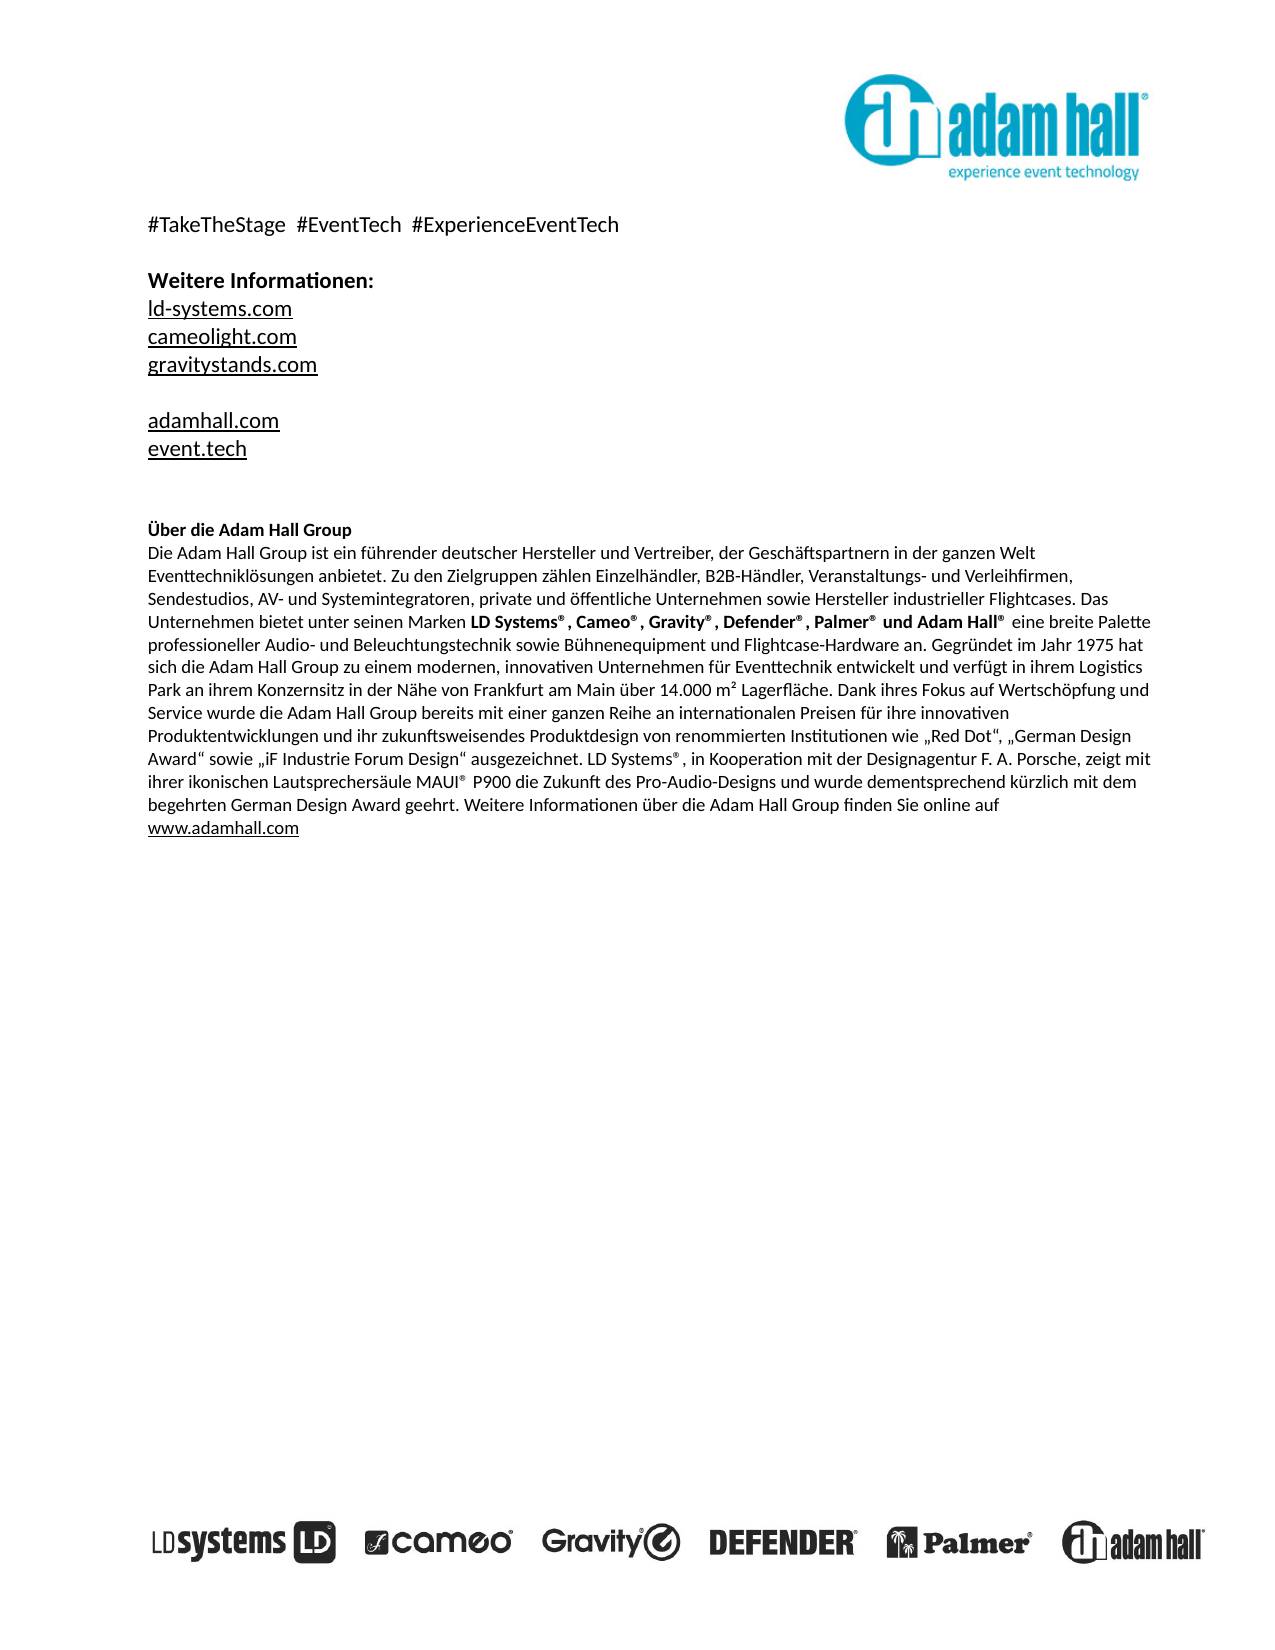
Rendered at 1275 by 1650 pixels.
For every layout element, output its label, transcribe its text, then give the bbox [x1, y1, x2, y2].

text Über die Adam Hall Group [148, 518, 1158, 541]
text gravitystands.com [148, 350, 1158, 378]
text Weitere Informationen: [148, 266, 1158, 294]
text adamhall.com event.tech [148, 406, 1158, 462]
text #LDSystems #YourSoundOurMission #Cameo #ForLumenBeings #ProAudio #ProLighting #Gravity #TakeTheStage #EventTech #ExperienceEventTech [148, 210, 1158, 238]
text Die Adam Hall Group ist ein führender deutscher Hersteller und Vertreiber, der Geschäftspartnern in der ganzen Welt Eventtechniklösungen anbietet. Zu den Zielgruppen zählen Einzelhändler, B2B-Händler, Veranstaltungs- und Verleihfirmen, Sendestudios, AV- und Systemintegratoren, private und öffentliche Unternehmen sowie Hersteller industrieller Flightcases. Das Unternehmen bietet unter seinen Marken LD Systems®, Cameo®, Gravity®, Defender®, Palmer® und Adam Hall® eine breite Palette professioneller Audio- und Beleuchtungstechnik sowie Bühnenequipment und Flightcase-Hardware an. Gegründet im Jahr 1975 hat sich die Adam Hall Group zu einem modernen, innovativen Unternehmen für Eventtechnik entwickelt und verfügt in ihrem Logistics Park an ihrem Konzernsitz in der Nähe von Frankfurt am Main über 14.000 m² Lagerfläche. Dank ihres Fokus auf Wertschöpfung und Service wurde die Adam Hall Group bereits mit einer ganzen Reihe an internationalen Preisen für ihre innovativen Produktentwicklungen und ihr zukunftsweisendes Produktdesign von renommierten Institutionen wie „Red Dot“, „German Design Award“ sowie „iF Industrie Forum Design“ ausgezeichnet. LD Systems®, in Kooperation mit der Designagentur F. A. Porsche, zeigt mit ihrer ikonischen Lautsprechersäule MAUI® P900 die Zukunft des Pro-Audio-Designs und wurde dementsprechend kürzlich mit dem begehrten German Design Award geehrt. Weitere Informationen über die Adam Hall Group finden Sie online auf [148, 541, 1158, 816]
text www.adamhall.com [148, 816, 1158, 839]
text cameolight.com [148, 322, 1158, 350]
text ld-systems.com [148, 294, 1158, 322]
picture [147, 1508, 1208, 1576]
picture [835, 73, 1158, 182]
